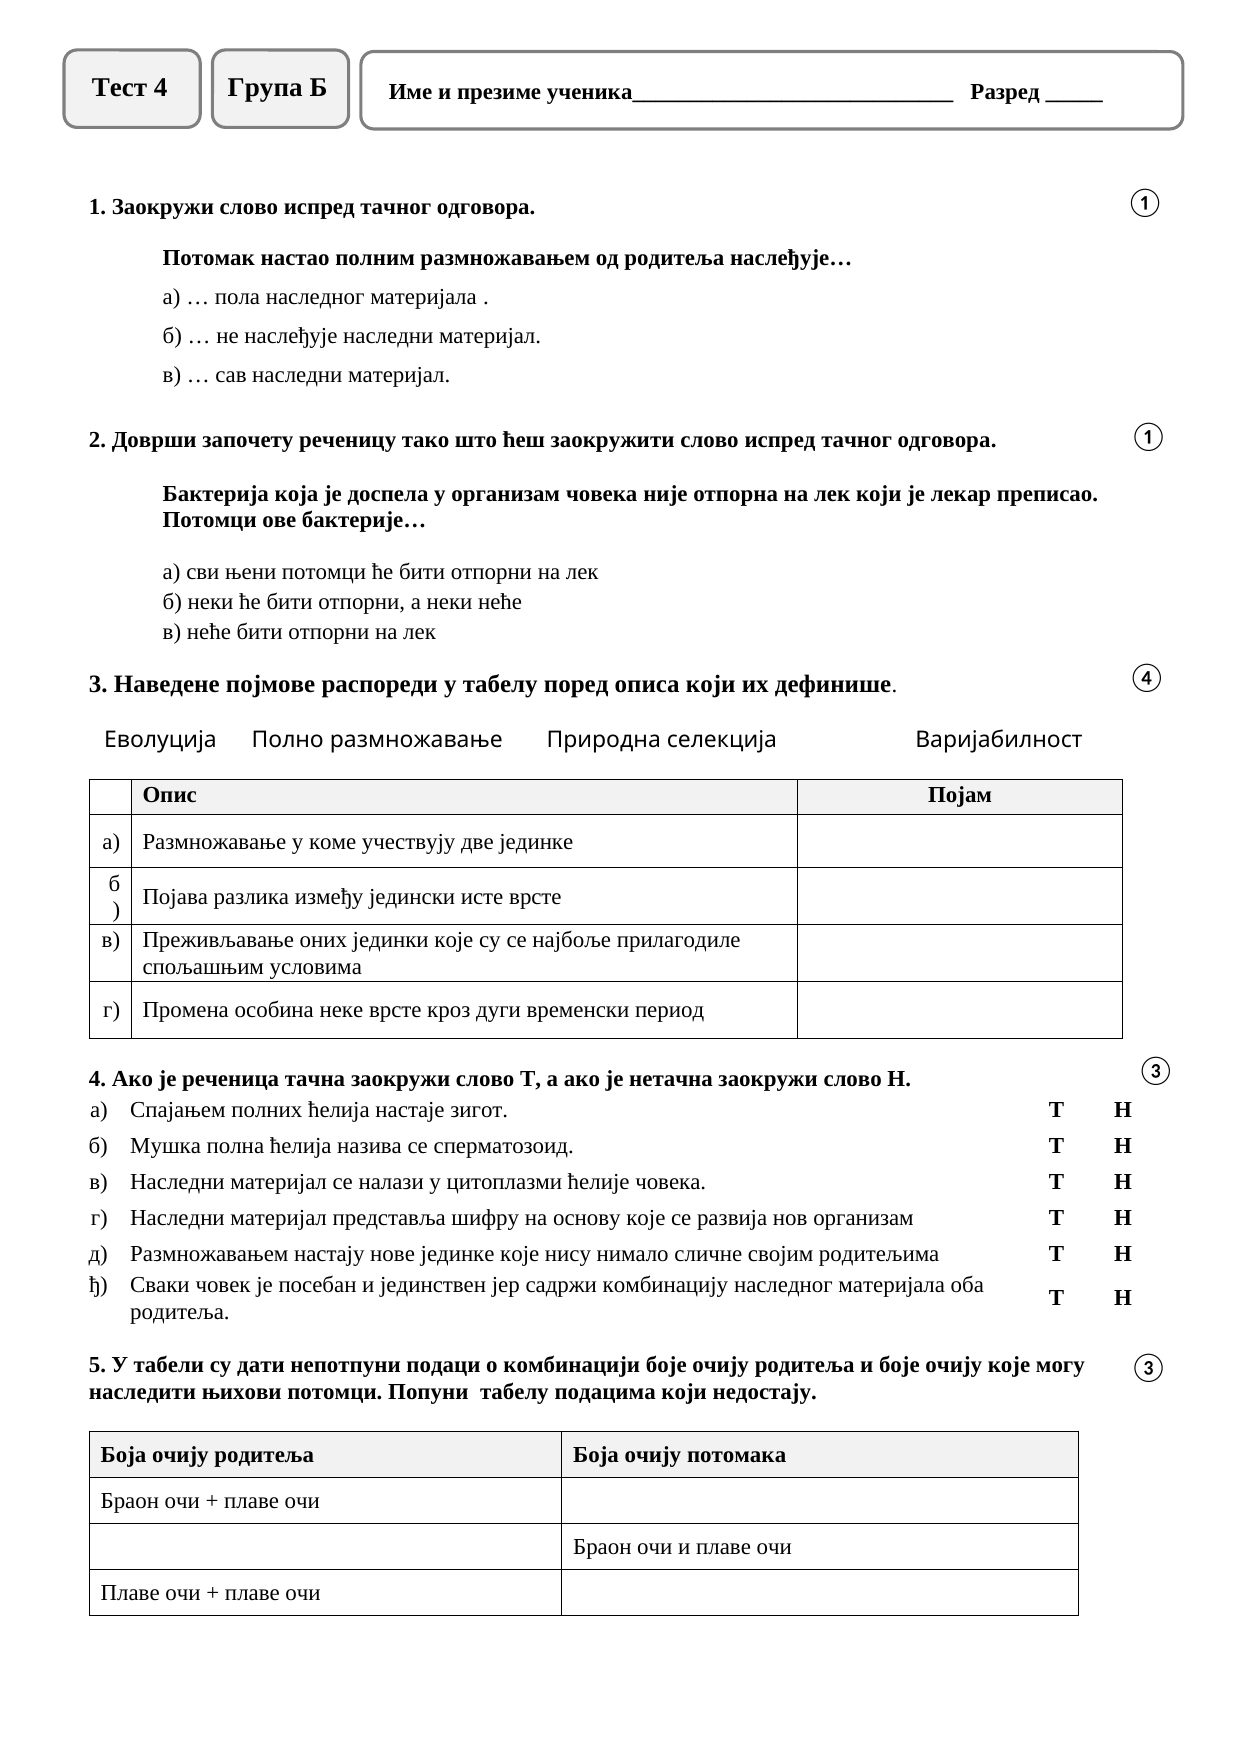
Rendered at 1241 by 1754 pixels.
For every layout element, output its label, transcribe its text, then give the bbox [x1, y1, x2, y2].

table_cell Т [1020, 1236, 1093, 1270]
table_cell Наследни материјал представља шифру на основу које се развија нов организам [119, 1200, 1019, 1234]
table_cell Преживљавање оних јединки које су се најбоље прилагодиле спољашњим условима [132, 925, 797, 981]
table_header Боја очију потомака [562, 1432, 1078, 1477]
table_header [90, 780, 131, 814]
table_header Спајањем полних ћелија настаје зигот. [119, 1092, 1019, 1127]
table_header Боја очију родитеља [90, 1432, 561, 1477]
table_cell [798, 982, 1122, 1037]
table_cell Плаве очи + плаве очи [90, 1570, 561, 1615]
table_cell [798, 815, 1122, 867]
table_cell в) [90, 925, 131, 981]
table_cell Браон очи и плаве очи [562, 1524, 1078, 1569]
table_cell г) [90, 982, 131, 1037]
table_cell Н [1094, 1128, 1152, 1163]
table_cell д) [75, 1236, 118, 1270]
table_header Т [1020, 1092, 1093, 1127]
table_cell Н [1094, 1236, 1152, 1270]
table_cell Т [1020, 1200, 1093, 1234]
table_cell б) [90, 868, 131, 924]
text 5. У табели су дати непотпуни подаци о комбинацији боје очију родитеља и боје очију које могу наследити њихови потомци. Попуни табелу подацима који недостају. [89, 1351, 1152, 1404]
text б) неки ће бити отпорни, а неки неће [89, 588, 1152, 614]
text Бактерија која је доспела у организам човека није отпорна на лек који је лекар преписао. [89, 480, 1152, 507]
table_cell Промена особина неке врсте кроз дуги временски период [132, 982, 797, 1037]
table_cell Наследни материјал се налази у цитоплазми ћелије човека. [119, 1164, 1019, 1199]
table_header Појам [798, 780, 1122, 814]
text а) сви њени потомци ће бити отпорни на лек [89, 558, 1152, 584]
text в) неће бити отпорни на лек [89, 618, 1152, 645]
text Потомци ове бактерије… [89, 507, 1152, 533]
text Потомак настао полним размножавањем од родитеља наслеђује… [89, 244, 1152, 270]
text б) … не наслеђује наследни материјал. [89, 322, 1152, 348]
table_cell а) [90, 815, 131, 867]
table_cell ђ) [75, 1271, 118, 1324]
table_cell Размножавање у коме учествују две јединке [132, 815, 797, 867]
table_cell [562, 1570, 1078, 1615]
table_cell Н [1094, 1200, 1152, 1234]
table_cell Н [1094, 1271, 1152, 1324]
table_header Опис [132, 780, 797, 814]
text 2. Доврши започету реченицу тако што ћеш заокружити слово испред тачног одговора. [89, 426, 1152, 452]
table_cell в) [75, 1164, 118, 1199]
table_cell Т [1020, 1128, 1093, 1163]
text Еволуција Полно размножавање Природна селекција Варијабилност [89, 722, 1152, 754]
text 3. Наведене појмове распореди у табелу поред описа који их дефинише. [89, 669, 1152, 697]
table_cell [798, 868, 1122, 924]
text 4. Ако је реченица тачна заокружи слово Т, а ако је нетачна заокружи слово Н. [89, 1065, 1152, 1091]
table_cell Појава разлика између једински исте врсте [132, 868, 797, 924]
table_cell [562, 1478, 1078, 1523]
text а) … пола наследног материјала . [89, 283, 1152, 309]
table_cell Браон очи + плаве очи [90, 1478, 561, 1523]
text 1. Заокружи слово испред тачног одговора. [89, 193, 1152, 219]
table_header Н [1094, 1092, 1152, 1127]
table_cell б) [75, 1128, 118, 1163]
table_header а) [75, 1092, 118, 1127]
table_cell [90, 1524, 561, 1569]
table_cell Т [1020, 1164, 1093, 1199]
table_cell [798, 925, 1122, 981]
table_cell Мушка полна ћелија назива се сперматозоид. [119, 1128, 1019, 1163]
table_cell Н [1094, 1164, 1152, 1199]
text в) … сав наследни материјал. [89, 361, 1152, 387]
table_cell Размножавањем настају нове јединке које нису нимало сличне својим родитељима [119, 1236, 1019, 1270]
table_cell Сваки човек је посебан и јединствен јер садржи комбинацију наследног материјала оба родитеља. [119, 1271, 1019, 1324]
table_cell г) [75, 1200, 118, 1234]
table_cell Т [1020, 1271, 1093, 1324]
